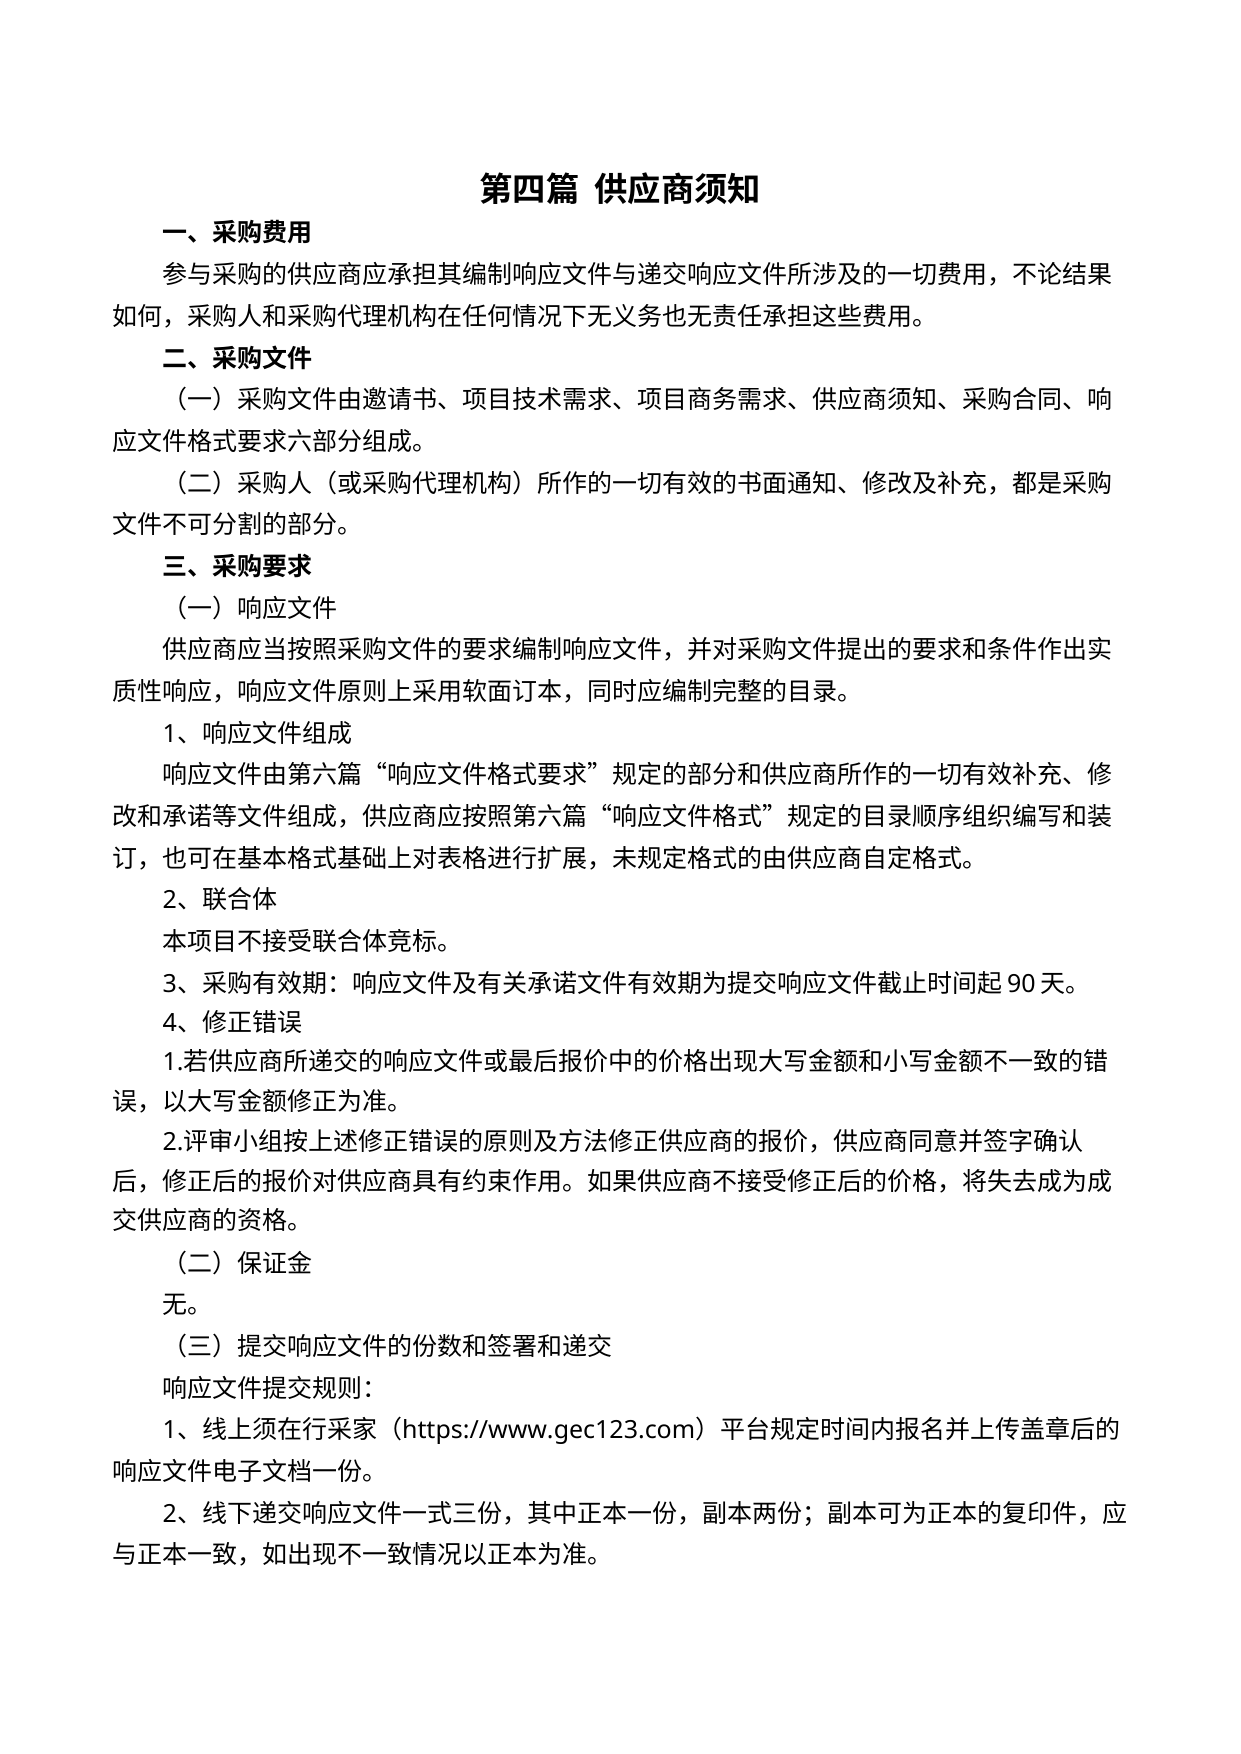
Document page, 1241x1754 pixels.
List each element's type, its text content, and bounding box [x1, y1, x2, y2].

text （一）采购文件由邀请书、项目技术需求、项目商务需求、供应商须知、采购合同、响应文件格式要求六部分组成。 [112, 376, 1128, 459]
text 参与采购的供应商应承担其编制响应文件与递交响应文件所涉及的一切费用，不论结果如何，采购人和采购代理机构在任何情况下无义务也无责任承担这些费用。 [112, 251, 1128, 334]
subtitle 第四篇 供应商须知 [112, 163, 1128, 211]
text 2、线下递交响应文件一式三份，其中正本一份，副本两份；副本可为正本的复印件，应与正本一致，如出现不一致情况以正本为准。 [112, 1489, 1128, 1572]
text 本项目不接受联合体竞标。 [112, 917, 1128, 959]
text 2.评审小组按上述修正错误的原则及方法修正供应商的报价，供应商同意并签字确认后，修正后的报价对供应商具有约束作用。如果供应商不接受修正后的价格，将失去成为成交供应商的资格。 [112, 1119, 1128, 1239]
text 二、采购文件 [112, 334, 1128, 376]
text 响应文件提交规则： [112, 1364, 1128, 1405]
text 无。 [112, 1280, 1128, 1322]
text （二）保证金 [112, 1239, 1128, 1280]
text 2、联合体 [112, 876, 1128, 917]
text （三）提交响应文件的份数和签署和递交 [112, 1322, 1128, 1364]
text 响应文件由第六篇“响应文件格式要求”规定的部分和供应商所作的一切有效补充、修改和承诺等文件组成，供应商应按照第六篇“响应文件格式”规定的目录顺序组织编写和装订，也可在基本格式基础上对表格进行扩展，未规定格式的由供应商自定格式。 [112, 751, 1128, 876]
text 1.若供应商所递交的响应文件或最后报价中的价格出现大写金额和小写金额不一致的错误，以大写金额修正为准。 [112, 1040, 1128, 1119]
list 采购有效期：响应文件及有关承诺文件有效期为提交响应文件截止时间起90天。 [112, 959, 1128, 1001]
text 1、线上须在行采家（https://www.gec123.com）平台规定时间内报名并上传盖章后的响应文件电子文档一份。 [112, 1405, 1128, 1489]
text （一）响应文件 [112, 584, 1128, 626]
text 一、采购费用 [112, 211, 1128, 251]
text 供应商应当按照采购文件的要求编制响应文件，并对采购文件提出的要求和条件作出实质性响应，响应文件原则上采用软面订本，同时应编制完整的目录。 [112, 626, 1128, 709]
text 三、采购要求 [112, 542, 1128, 584]
text （二）采购人（或采购代理机构）所作的一切有效的书面通知、修改及补充，都是采购文件不可分割的部分。 [112, 459, 1128, 542]
text 1、响应文件组成 [112, 709, 1128, 751]
text 4、修正错误 [112, 1001, 1128, 1040]
